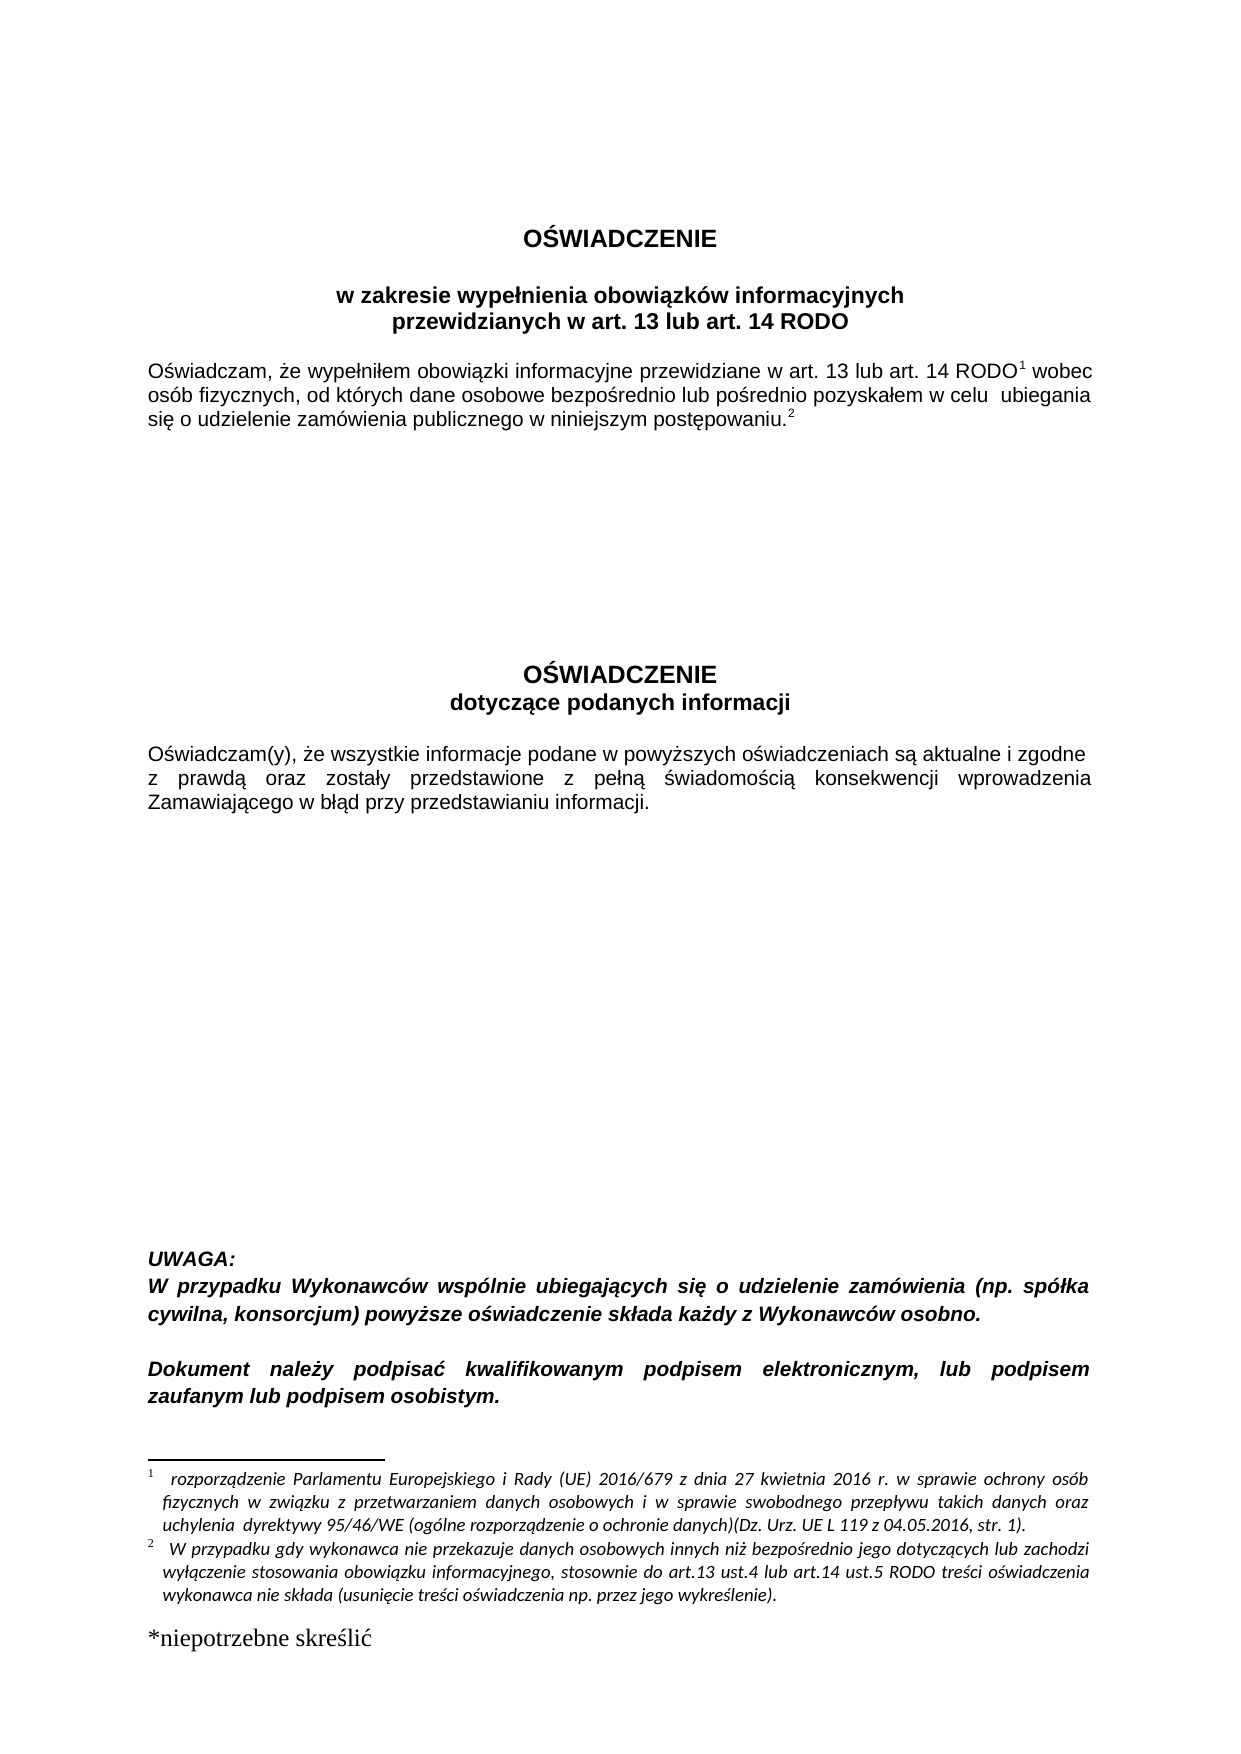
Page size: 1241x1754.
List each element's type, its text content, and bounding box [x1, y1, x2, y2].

text OŚWIADCZENIE [148, 660, 1093, 689]
text OŚWIADCZENIE [148, 224, 1093, 253]
text dotyczące podanych informacji [148, 689, 1093, 715]
text UWAGA: [148, 1247, 1093, 1271]
text przewidzianych w art. 13 lub art. 14 RODO [148, 308, 1093, 334]
text Dokument należy podpisać kwalifikowanym podpisem elektronicznym, lub podpisem zaufanym lub podpisem osobistym. [148, 1357, 1093, 1408]
text Oświadczam(y), że wszystkie informacje podane w powyższych oświadczeniach są aktualne i zgodne z prawdą oraz zostały przedstawione z pełną świadomością konsekwencji wprowadzenia Zamawiającego w błąd przy przedstawianiu informacji. [148, 742, 1093, 814]
text w zakresie wypełnienia obowiązków informacyjnych [148, 282, 1093, 308]
text Oświadczam, że wypełniłem obowiązki informacyjne przewidziane w art. 13 lub art. 14 RODO wobec osób fizycznych, od których dane osobowe bezpośrednio lub pośrednio pozyskałem w celu ubiegania się o udzielenie zamówienia publicznego w niniejszym postępowaniu. [148, 358, 1093, 430]
text W przypadku Wykonawców wspólnie ubiegających się o udzielenie zamówienia (np. spółka cywilna, konsorcjum) powyższe oświadczenie składa każdy z Wykonawców osobno. [148, 1274, 1093, 1326]
